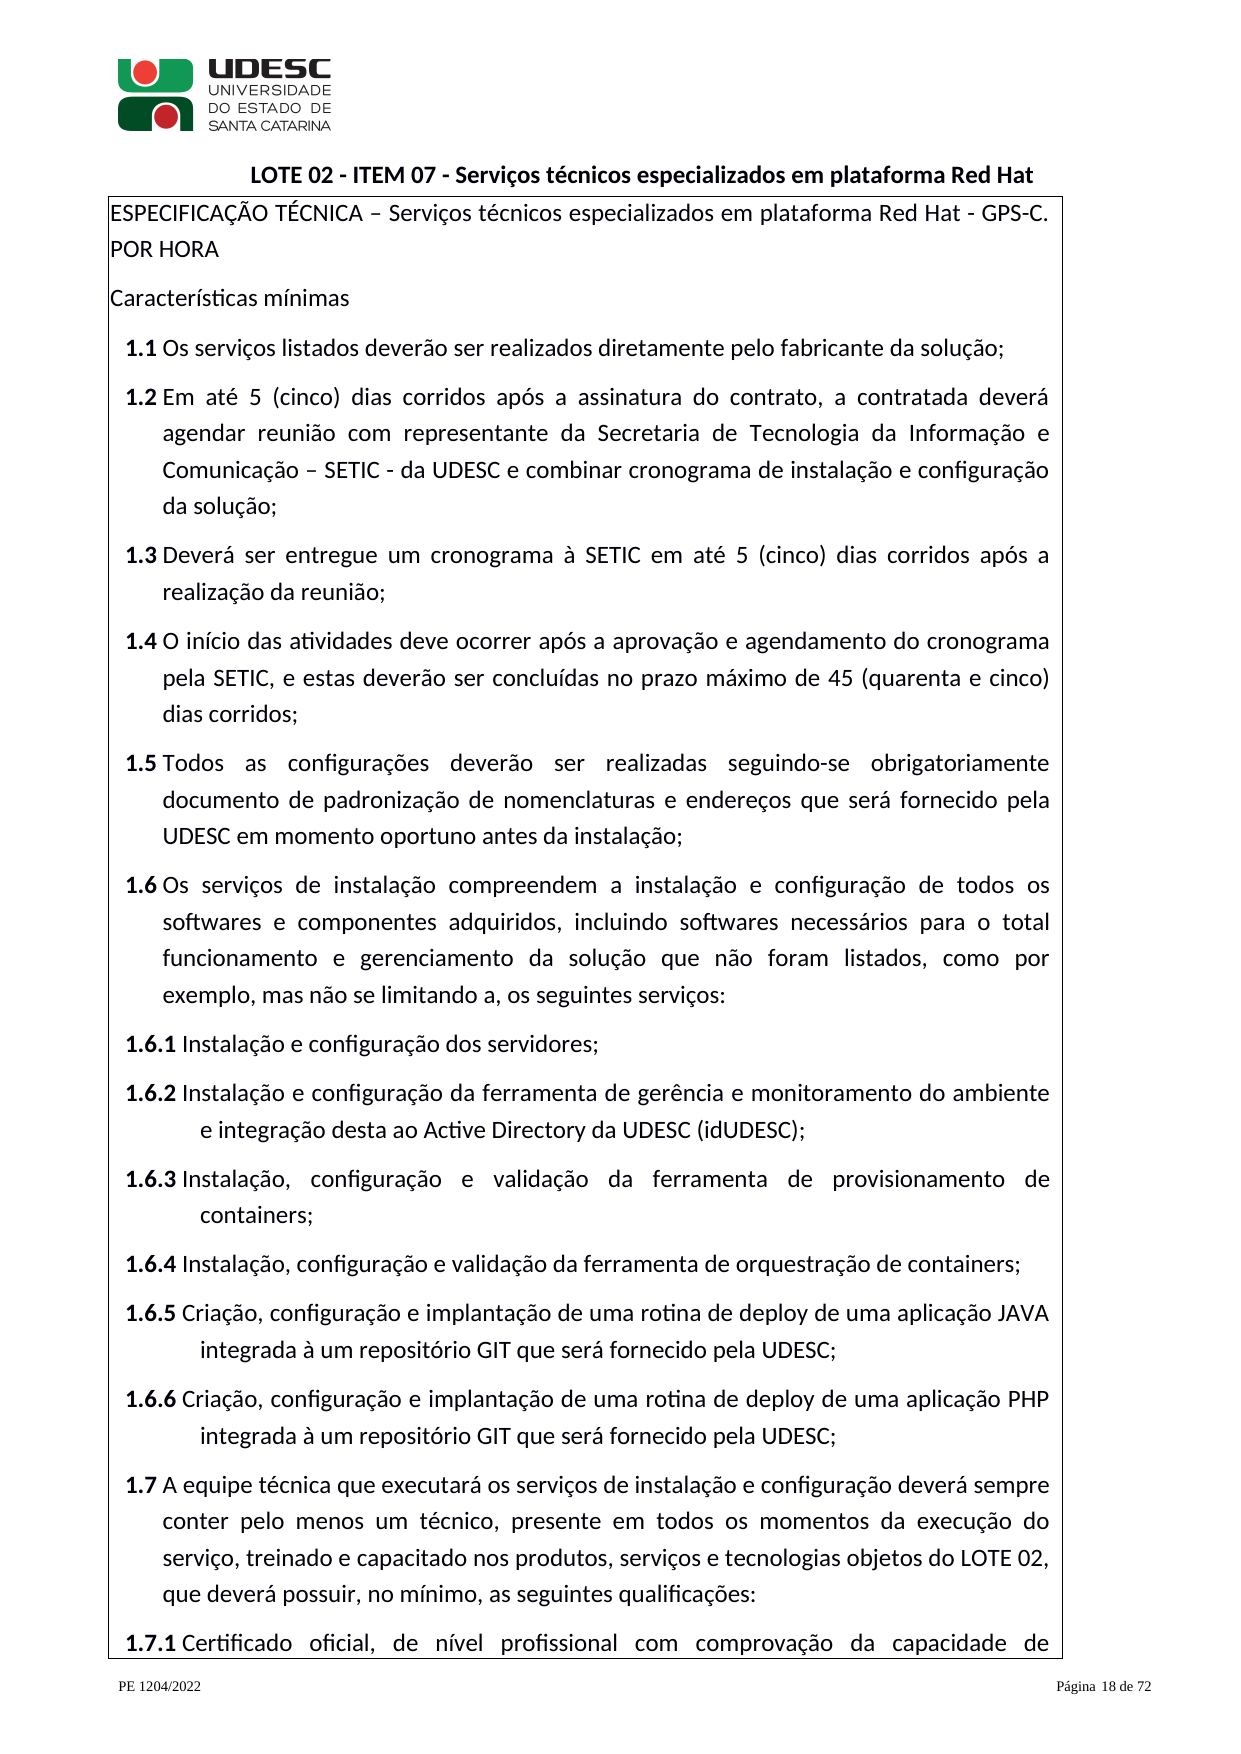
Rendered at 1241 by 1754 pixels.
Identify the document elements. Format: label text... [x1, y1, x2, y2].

text LOTE 02 - ITEM 07 - Serviços técnicos especializados em plataforma Red Hat [118, 159, 1166, 190]
picture [118, 59, 331, 131]
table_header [109, 197, 1062, 1658]
